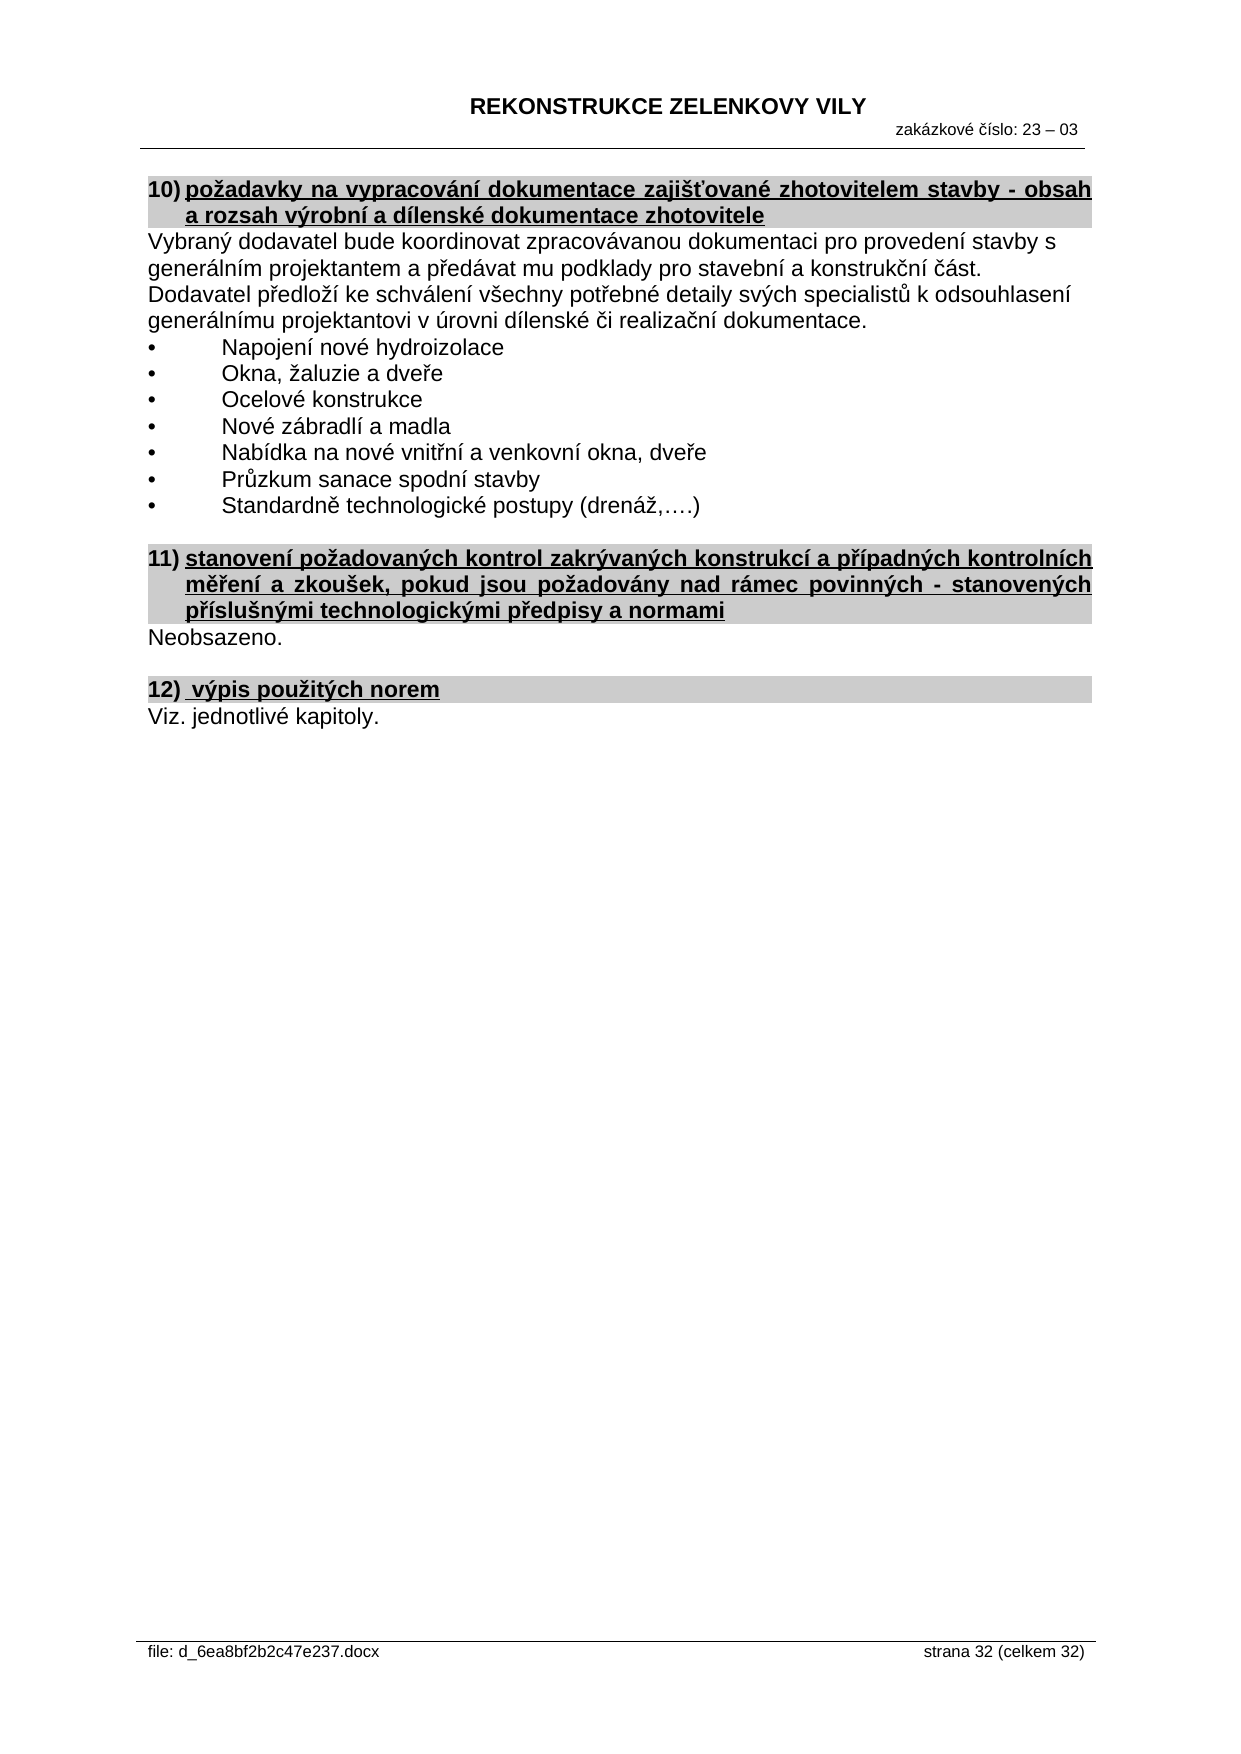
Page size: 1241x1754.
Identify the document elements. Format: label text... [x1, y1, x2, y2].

text • Ocelové konstrukce [148, 386, 1092, 413]
text • Standardně technologické postupy (drenáž,….) [148, 492, 1092, 518]
text • Nové zábradlí a madla [148, 413, 1092, 439]
text Dodavatel předloží ke schválení všechny potřebné detaily svých specialistů k odsouhlasení generálnímu projektantovi v úrovni dílenské či realizační dokumentace. [148, 281, 1092, 334]
text • Okna, žaluzie a dveře [148, 360, 1092, 386]
text Viz. jednotlivé kapitoly. [148, 703, 1092, 729]
subtitle stanovení požadovaných kontrol zakrývaných konstrukcí a případných kontrolních měření a zkoušek, pokud jsou požadovány nad rámec povinných - stanovených příslušnými technologickými předpisy a normami [148, 544, 1092, 624]
text Vybraný dodavatel bude koordinovat zpracovávanou dokumentaci pro provedení stavby s generálním projektantem a předávat mu podklady pro stavební a konstrukční část. [148, 228, 1092, 281]
subtitle výpis použitých norem [148, 676, 1092, 703]
text Neobsazeno. [148, 624, 1092, 650]
text • Průzkum sanace spodní stavby [148, 466, 1092, 492]
text • Nabídka na nové vnitřní a venkovní okna, dveře [148, 439, 1092, 466]
subtitle požadavky na vypracování dokumentace zajišťované zhotovitelem stavby - obsah a rozsah výrobní a dílenské dokumentace zhotovitele [148, 176, 1092, 228]
text • Napojení nové hydroizolace [148, 334, 1092, 360]
